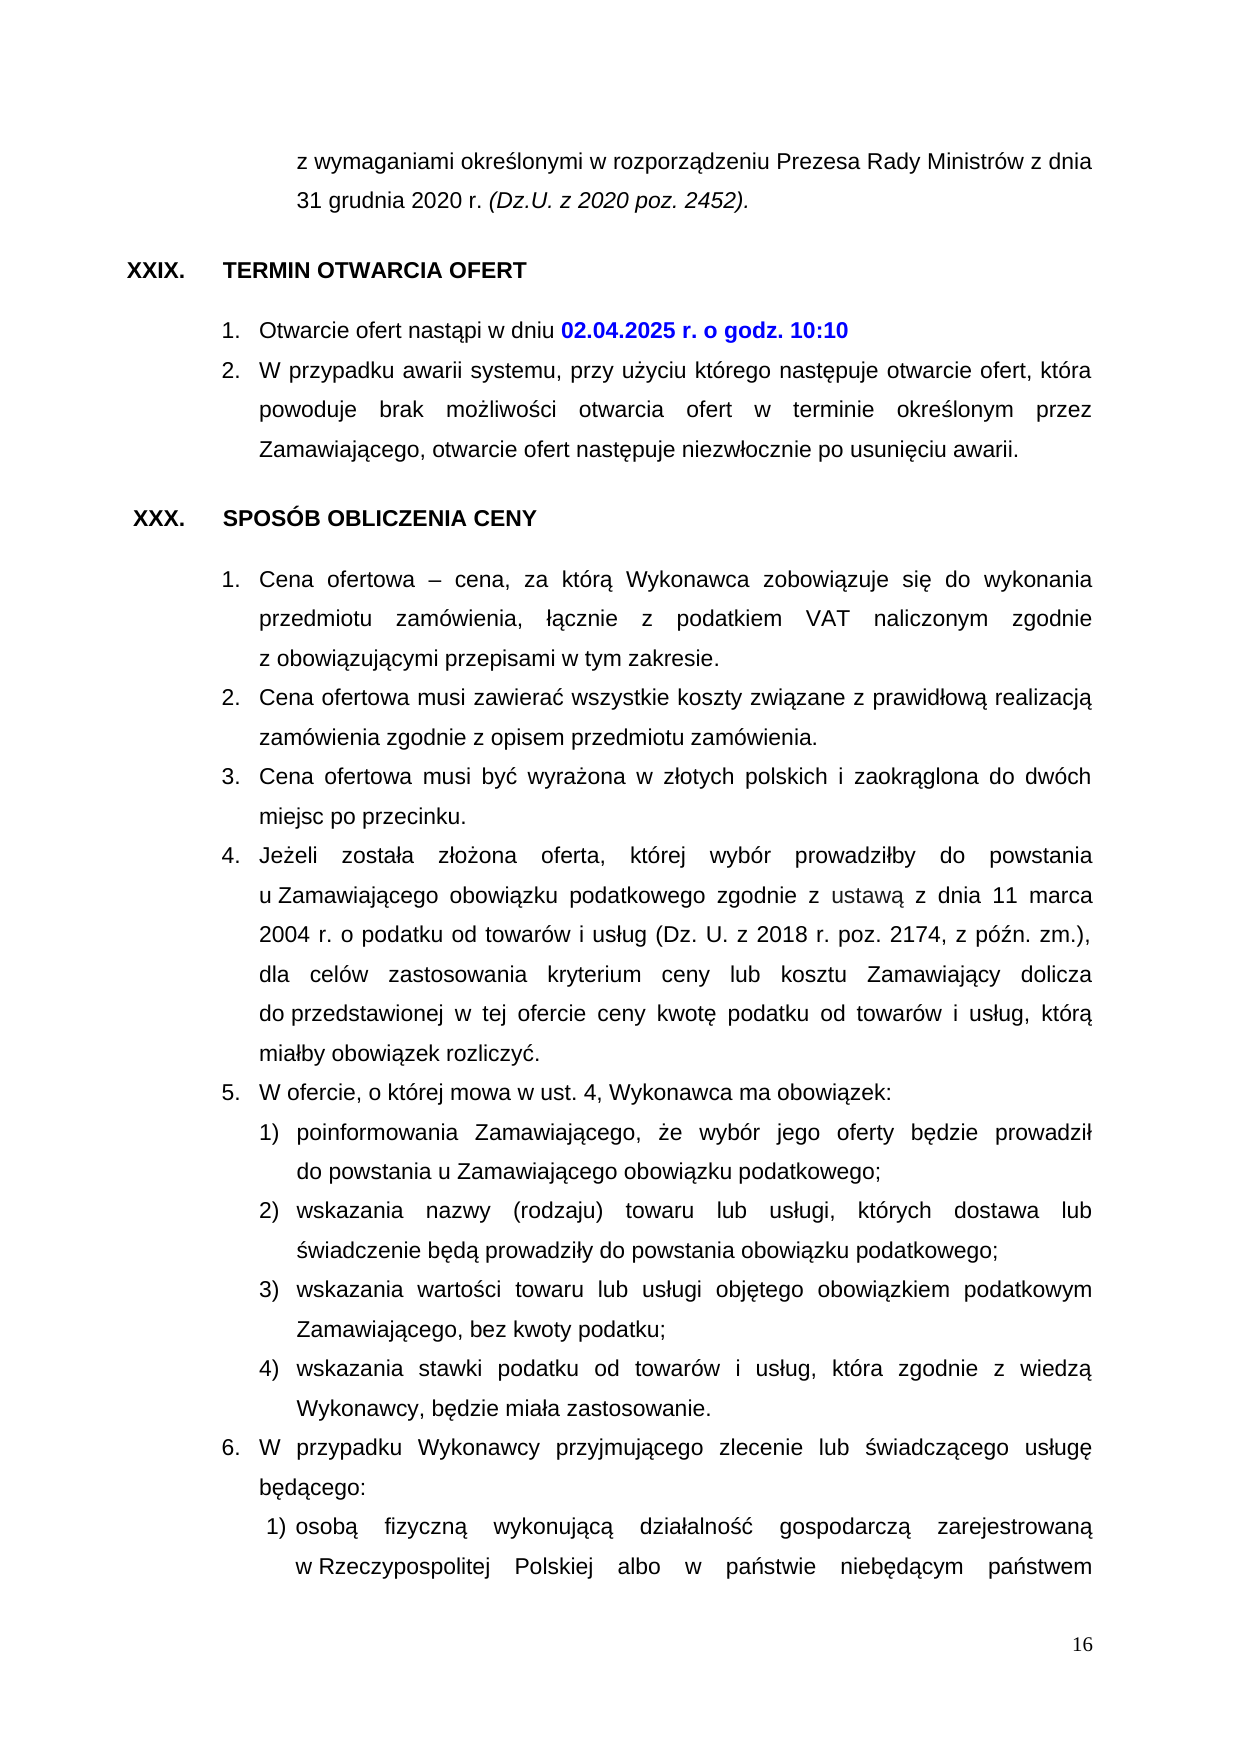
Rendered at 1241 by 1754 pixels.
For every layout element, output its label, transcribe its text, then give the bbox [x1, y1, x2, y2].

list W ofercie, o której mowa w ust. 4, Wykonawca ma obowiązek: [221, 1079, 1093, 1105]
list Jeżeli została złożona oferta, której wybór prowadziłby do powstania u Zamawiającego obowiązku podatkowego zgodnie z ustawą z dnia 11 marca 2004 r. o podatku od towarów i usług (Dz. U. z 2018 r. poz. 2174, z późn. zm.), dla celów zastosowania kryterium ceny lub kosztu Zamawiający dolicza do przedstawionej w tej ofercie ceny kwotę podatku od towarów i usług, którą miałby obowiązek rozliczyć. [221, 842, 1093, 1066]
list W przypadku awarii systemu, przy użyciu którego następuje otwarcie ofert, która powoduje brak możliwości otwarcia ofert w terminie określonym przez Zamawiającego, otwarcie ofert następuje niezwłocznie po usunięciu awarii. [221, 357, 1093, 462]
list Cena ofertowa – cena, za którą Wykonawca zobowiązuje się do wykonania przedmiotu zamówienia, łącznie z podatkiem VAT naliczonym zgodnie z obowiązującymi przepisami w tym zakresie. [221, 566, 1093, 671]
list Cena ofertowa musi zawierać wszystkie koszty związane z prawidłową realizacją zamówienia zgodnie z opisem przedmiotu zamówienia. [221, 684, 1093, 750]
list SPOSÓB OBLICZENIA CENY [185, 505, 1093, 532]
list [266, 1513, 1093, 1579]
list Cena ofertowa musi być wyrażona w złotych polskich i zaokrąglona do dwóch miejsc po przecinku. [221, 763, 1093, 829]
list wskazania nazwy (rodzaju) towaru lub usługi, których dostawa lub świadczenie będą prowadziły do powstania obowiązku podatkowego; [259, 1197, 1093, 1263]
list poinformowania Zamawiającego, że wybór jego oferty będzie prowadził do powstania u Zamawiającego obowiązku podatkowego; [259, 1118, 1093, 1184]
list TERMIN OTWARCIA OFERT [185, 257, 1093, 283]
list wskazania stawki podatku od towarów i usług, która zgodnie z wiedzą Wykonawcy, będzie miała zastosowanie. [259, 1355, 1093, 1421]
list Otwarcie ofert nastąpi w dniu 02.04.2025 r. o godz. 10:10 [221, 317, 1093, 343]
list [259, 148, 1093, 213]
list wskazania wartości towaru lub usługi objętego obowiązkiem podatkowym Zamawiającego, bez kwoty podatku; [259, 1276, 1093, 1342]
list W przypadku Wykonawcy przyjmującego zlecenie lub świadczącego usługę będącego: [221, 1434, 1093, 1500]
